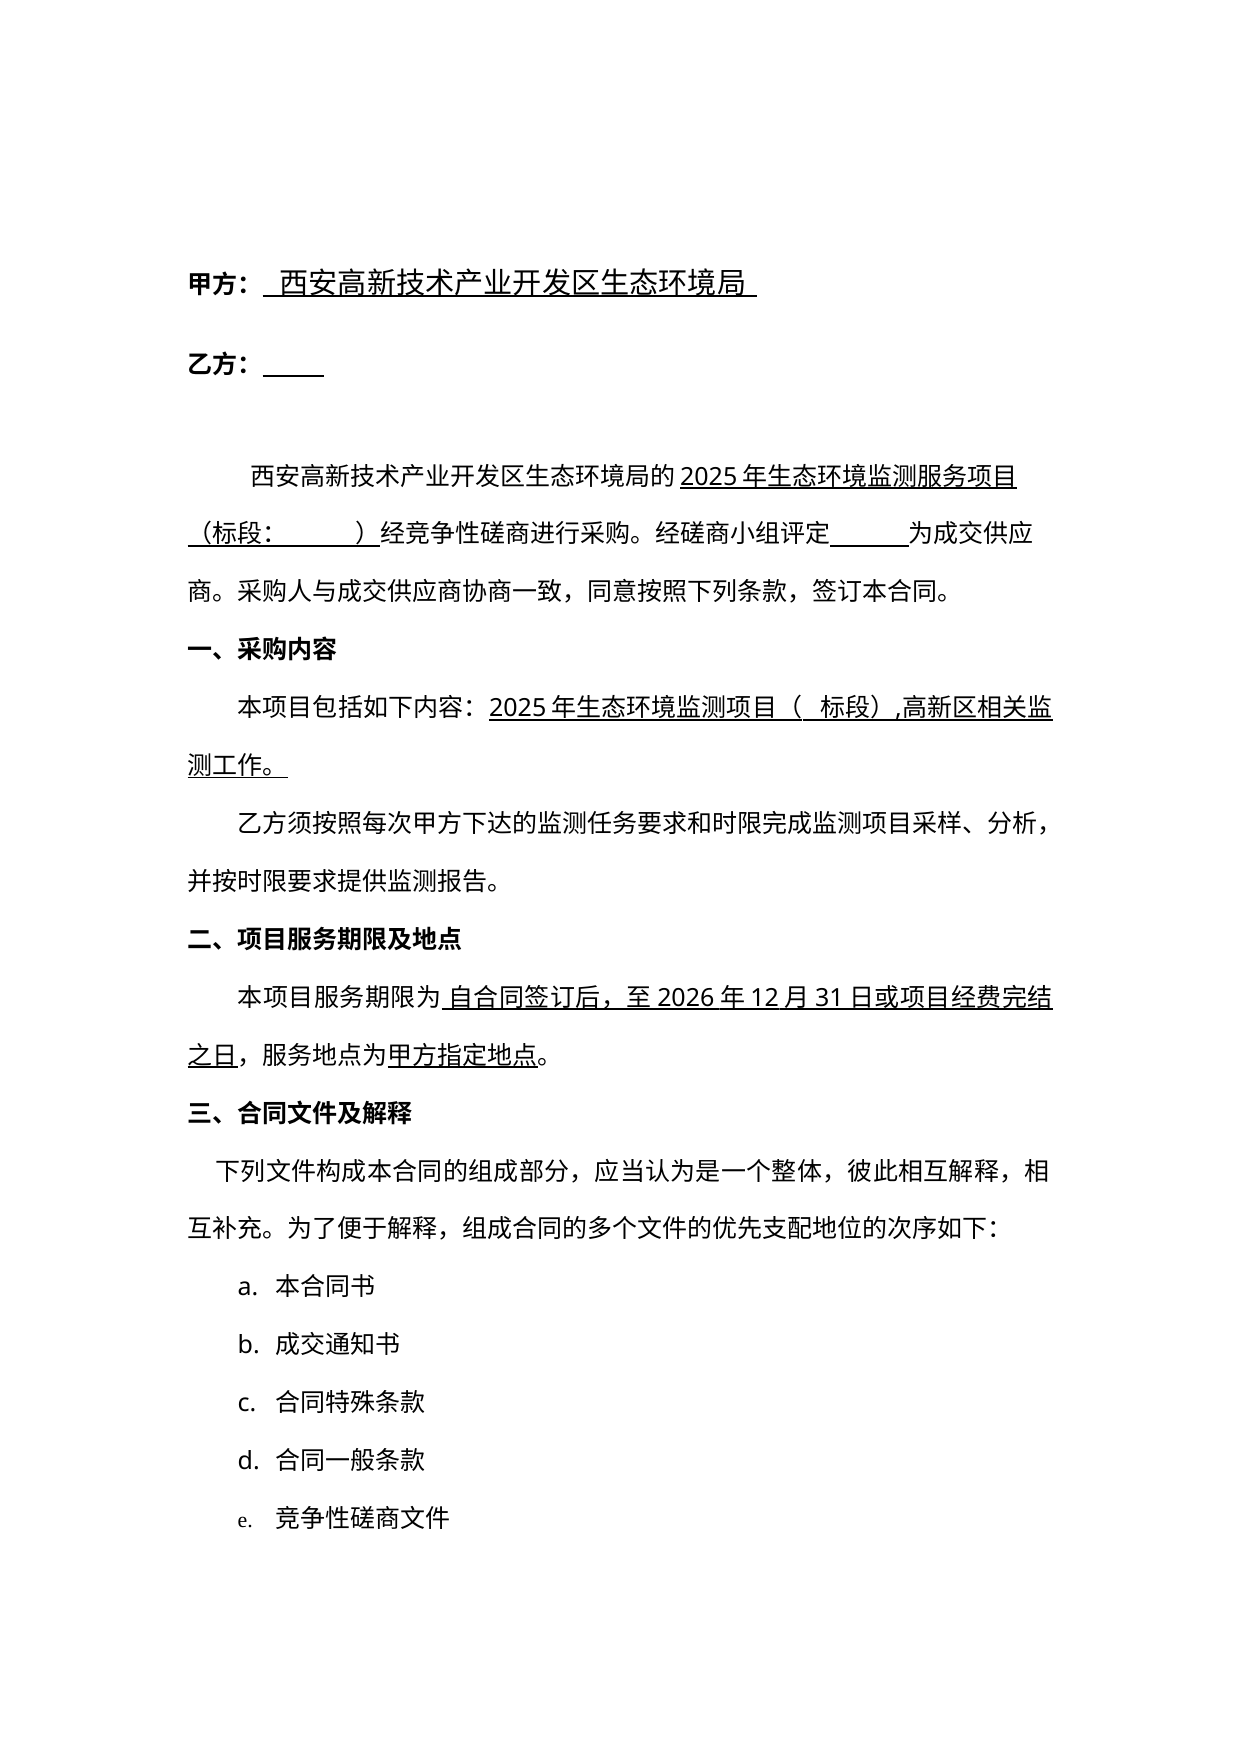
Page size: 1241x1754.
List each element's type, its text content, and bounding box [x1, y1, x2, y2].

list 竞争性磋商文件 [187, 1498, 1053, 1535]
list 合同特殊条款 [187, 1383, 1053, 1419]
list 成交通知书 [187, 1325, 1053, 1361]
list 合同一般条款 [187, 1441, 1053, 1477]
text 本项目包括如下内容：2025年生态环境监测项目（ 标段）,高新区相关监测工作。 [187, 688, 1053, 782]
text 三、合同文件及解释 [187, 1093, 1053, 1129]
text 乙方： [187, 344, 1053, 380]
text 一、采购内容 [187, 630, 1053, 666]
text 下列文件构成本合同的组成部分，应当认为是一个整体，彼此相互解释，相互补充。为了便于解释，组成合同的多个文件的优先支配地位的次序如下： [187, 1151, 1053, 1245]
text 西安高新技术产业开发区生态环境局的2025年生态环境监测服务项目（标段： ）经竞争性磋商进行采购。经磋商小组评定 为成交供应商。采购人与成交供应商协商一致，同意按照下列条款，签订本合同。 [187, 456, 1053, 608]
text 甲方： 西安高新技术产业开发区生态环境局 [187, 259, 1053, 302]
list 本合同书 [187, 1267, 1053, 1303]
text 乙方须按照每次甲方下达的监测任务要求和时限完成监测项目采样、分析，并按时限要求提供监测报告。 [187, 803, 1053, 898]
text 本项目服务期限为 自合同签订后，至2026年12月31日或项目经费完结之日，服务地点为甲方指定地点。 [187, 977, 1053, 1071]
text 二、项目服务期限及地点 [187, 919, 1053, 956]
